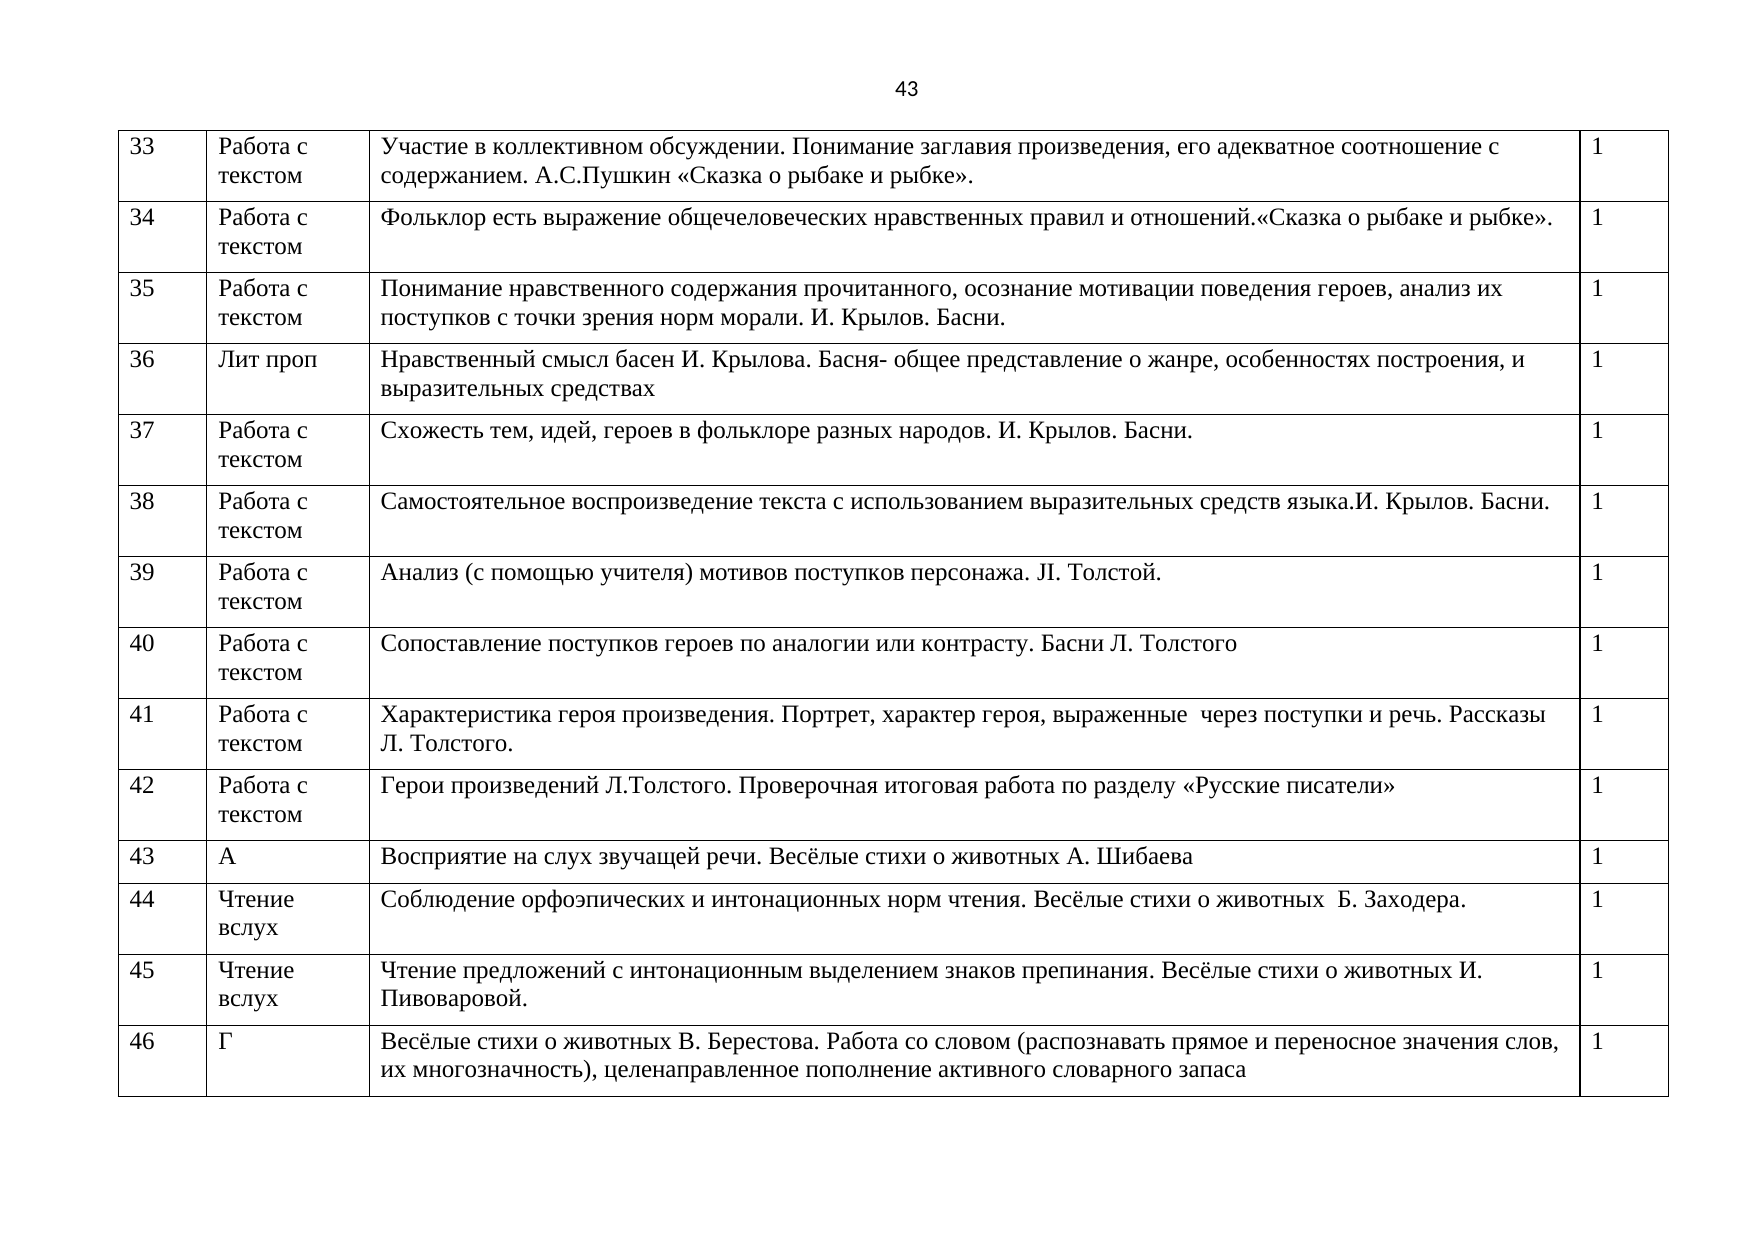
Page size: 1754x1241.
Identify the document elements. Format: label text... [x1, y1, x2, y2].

table_cell 34 [119, 202, 206, 272]
table_cell 1 [1581, 131, 1668, 201]
table_cell 37 [119, 415, 206, 485]
table_cell Характеристика героя произведения. Портрет, характер героя, выраженные через поступки и речь. Рассказы Л. Толстого. [370, 699, 1579, 769]
table_cell 39 [119, 557, 206, 627]
table_cell 33 [119, 131, 206, 201]
table_cell 1 [1581, 1026, 1668, 1096]
table_cell 1 [1581, 344, 1668, 414]
table_cell Работа с текстом [207, 486, 369, 556]
table_cell 1 [1581, 841, 1668, 883]
table_cell Работа с текстом [207, 628, 369, 698]
table_cell 43 [119, 841, 206, 883]
table_cell 40 [119, 628, 206, 698]
table_cell Весёлые стихи о животных В. Берестова. Работа со словом (распознавать прямое и переносное значения слов, их многозначность), целенаправленное пополнение активного словарного запаса [370, 1026, 1579, 1096]
table_cell 46 [119, 1026, 206, 1096]
table_cell Герои произведений Л.Толстого. Проверочная итоговая работа по разделу «Русские писатели» [370, 770, 1579, 840]
table_cell Фольклор есть выражение общечеловеческих нравственных правил и отношений.«Сказка о рыбаке и рыбке». [370, 202, 1579, 272]
table_cell 38 [119, 486, 206, 556]
table_cell Схожесть тем, идей, героев в фольклоре разных народов. И. Крылов. Басни. [370, 415, 1579, 485]
table_cell 44 [119, 884, 206, 954]
table_cell Г [207, 1026, 369, 1096]
table_cell 1 [1581, 202, 1668, 272]
table_cell Работа с текстом [207, 273, 369, 343]
table_cell 1 [1581, 486, 1668, 556]
table_cell Лит проп [207, 344, 369, 414]
table_cell 1 [1581, 273, 1668, 343]
table_cell Чтение предложений с интонационным выделением знаков препинания. Весёлые стихи о животных И. Пивоваровой. [370, 955, 1579, 1025]
table_cell 1 [1581, 955, 1668, 1025]
table_cell Анализ (с помощью учителя) мотивов поступков персонажа. JI. Толстой. [370, 557, 1579, 627]
table_cell 1 [1581, 628, 1668, 698]
table_cell Работа с текстом [207, 415, 369, 485]
table_cell Работа с текстом [207, 131, 369, 201]
table_cell Работа с текстом [207, 699, 369, 769]
table_cell Работа с текстом [207, 770, 369, 840]
table_cell 35 [119, 273, 206, 343]
table_cell А [207, 841, 369, 883]
table_cell 36 [119, 344, 206, 414]
table_cell 1 [1581, 884, 1668, 954]
table_cell Понимание нравственного содержания прочитанного, осознание мотивации поведения героев, анализ их поступков с точки зрения норм морали. И. Крылов. Басни. [370, 273, 1579, 343]
table_cell Нравственный смысл басен И. Крылова. Басня- общее представление о жанре, особенностях построения, и выразительных средствах [370, 344, 1579, 414]
table_cell Работа с текстом [207, 202, 369, 272]
table_cell 1 [1581, 699, 1668, 769]
table_cell Самостоятельное воспроизведение текста с использованием выразительных средств языка.И. Крылов. Басни. [370, 486, 1579, 556]
table_cell Восприятие на слух звучащей речи. Весёлые стихи о животных А. Шибаева [370, 841, 1579, 883]
table_cell 1 [1581, 415, 1668, 485]
table_cell Соблюдение орфоэпических и интонационных норм чтения. Весёлые стихи о животных Б. Заходера. [370, 884, 1579, 954]
table_cell 45 [119, 955, 206, 1025]
table_cell 1 [1581, 770, 1668, 840]
table_cell 42 [119, 770, 206, 840]
table_cell Участие в коллективном обсуждении. Понимание заглавия произведения, его адекватное соотношение с содержанием. А.С.Пушкин «Сказка о рыбаке и рыбке». [370, 131, 1579, 201]
table_cell 1 [1581, 557, 1668, 627]
table_cell Работа с текстом [207, 557, 369, 627]
table_cell Чтение вслух [207, 955, 369, 1025]
table_cell Сопоставление поступков героев по аналогии или контрасту. Басни Л. Толстого [370, 628, 1579, 698]
table_cell Чтение вслух [207, 884, 369, 954]
table_cell 41 [119, 699, 206, 769]
